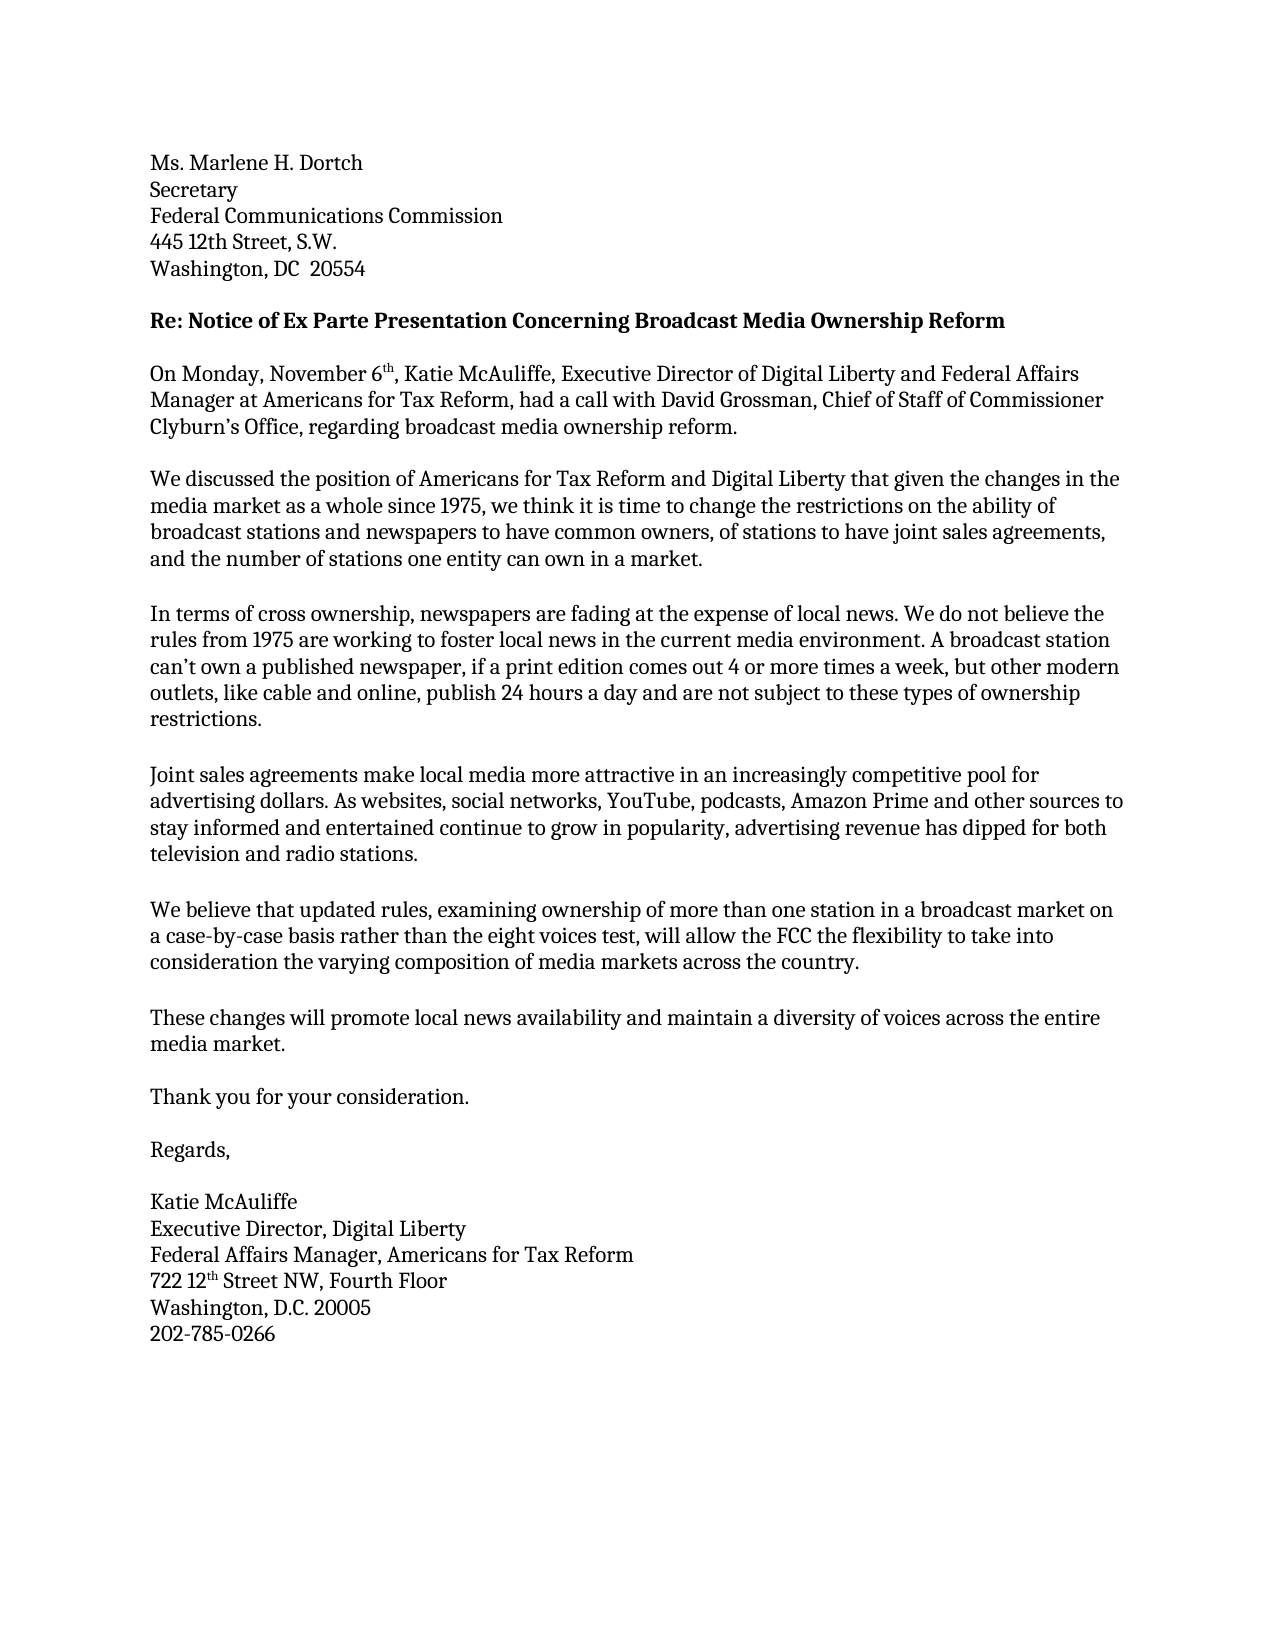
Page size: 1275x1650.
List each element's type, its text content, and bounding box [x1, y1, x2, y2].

text We believe that updated rules, examining ownership of more than one station in a broadcast market on a case-by-case basis rather than the eight voices test, will allow the FCC the flexibility to take into consideration the varying composition of media markets across the country. [150, 896, 1125, 975]
text Ms. Marlene H. Dortch [150, 150, 1125, 176]
text In terms of cross ownership, newspapers are fading at the expense of local news. We do not believe the rules from 1975 are working to foster local news in the current media environment. A broadcast station can’t own a published newspaper, if a print edition comes out 4 or more times a week, but other modern outlets, like cable and online, publish 24 hours a day and are not subject to these types of ownership restrictions. [150, 601, 1125, 733]
text Katie McAuliffe [150, 1189, 1125, 1215]
text Re: Notice of Ex Parte Presentation Concerning Broadcast Media Ownership Reform [150, 308, 1125, 334]
text These changes will promote local news availability and maintain a diversity of voices across the entire media market. [150, 1004, 1125, 1057]
text Washington, D.C. 20005 [150, 1294, 1125, 1321]
text 445 12th Street, S.W. [150, 229, 1125, 255]
text Thank you for your consideration. [150, 1084, 1125, 1110]
text Washington, DC 20554 [150, 255, 1125, 282]
text Federal Communications Commission [150, 203, 1125, 229]
text 202-785-0266 [150, 1321, 1125, 1347]
text Regards, [150, 1136, 1125, 1163]
text On Monday, November 6th, Katie McAuliffe, Executive Director of Digital Liberty and Federal Affairs Manager at Americans for Tax Reform, had a call with David Grossman, Chief of Staff of Commissioner Clyburn’s Office, regarding broadcast media ownership reform. [150, 361, 1125, 440]
text Joint sales agreements make local media more attractive in an increasingly competitive pool for advertising dollars. As websites, social networks, YouTube, podcasts, Amazon Prime and other sources to stay informed and entertained continue to grow in popularity, advertising revenue has dipped for both television and radio stations. [150, 762, 1125, 867]
text We discussed the position of Americans for Tax Reform and Digital Liberty that given the changes in the media market as a whole since 1975, we think it is time to change the restrictions on the ability of broadcast stations and newspapers to have common owners, of stations to have joint sales agreements, and the number of stations one entity can own in a market. [150, 466, 1125, 572]
text Secretary [150, 176, 1125, 203]
text 722 12th Street NW, Fourth Floor [150, 1268, 1125, 1294]
text Federal Affairs Manager, Americans for Tax Reform [150, 1242, 1125, 1268]
text Executive Director, Digital Liberty [150, 1215, 1125, 1242]
